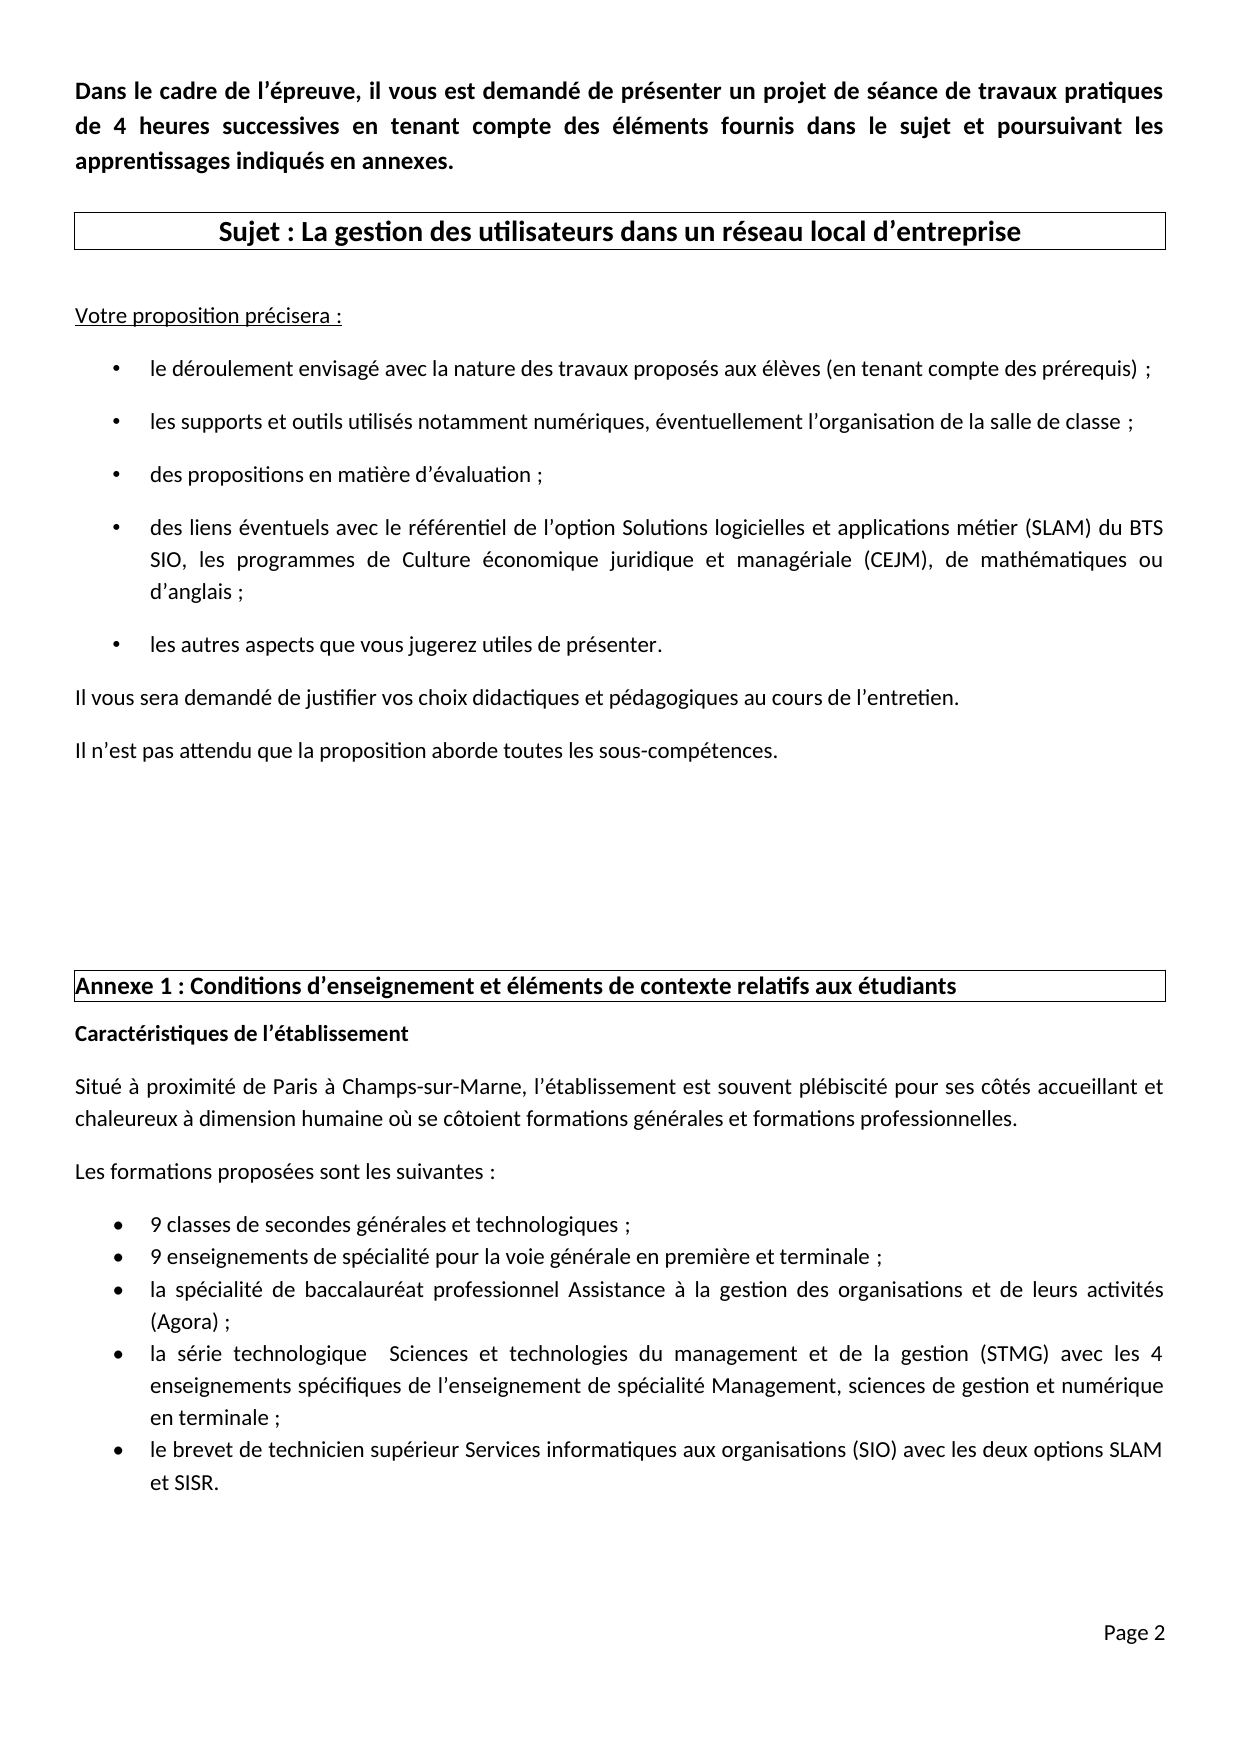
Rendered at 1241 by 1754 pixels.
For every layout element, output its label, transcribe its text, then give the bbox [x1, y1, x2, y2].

text Situé à proximité de Paris à Champs-sur-Marne, l’établissement est souvent plébiscité pour ses côtés accueillant et chaleureux à dimension humaine où se côtoient formations générales et formations professionnelles. [75, 1072, 1165, 1132]
list des propositions en matière d’évaluation ; [112, 460, 1165, 488]
text Votre proposition précisera : [75, 301, 1165, 329]
list les supports et outils utilisés notamment numériques, éventuellement l’organisation de la salle de classe ; [112, 407, 1165, 435]
list des liens éventuels avec le référentiel de l’option Solutions logicielles et applications métier (SLAM) du BTS SIO, les programmes de Culture économique juridique et managériale (CEJM), de mathématiques ou d’anglais ; [112, 513, 1165, 605]
list 9 classes de secondes générales et technologiques ; [112, 1210, 1165, 1238]
list le brevet de technicien supérieur Services informatiques aux organisations (SIO) avec les deux options SLAM et SISR. [112, 1436, 1165, 1496]
text Sujet : La gestion des utilisateurs dans un réseau local d’entreprise [75, 213, 1165, 249]
text Les formations proposées sont les suivantes : [75, 1157, 1165, 1185]
text Il vous sera demandé de justifier vos choix didactiques et pédagogiques au cours de l’entretien. [75, 683, 1165, 711]
text Il n’est pas attendu que la proposition aborde toutes les sous-compétences. [75, 736, 1165, 764]
text Annexe 1 : Conditions d’enseignement et éléments de contexte relatifs aux étudiants [75, 971, 1165, 1001]
list les autres aspects que vous jugerez utiles de présenter. [112, 630, 1165, 658]
text Caractéristiques de l’établissement [75, 1019, 1165, 1047]
text Dans le cadre de l’épreuve, il vous est demandé de présenter un projet de séance de travaux pratiques de 4 heures successives en tenant compte des éléments fournis dans le sujet et poursuivant les apprentissages indiqués en annexes. [75, 75, 1165, 176]
list 9 enseignements de spécialité pour la voie générale en première et terminale ; [112, 1242, 1165, 1271]
list le déroulement envisagé avec la nature des travaux proposés aux élèves (en tenant compte des prérequis) ; [112, 354, 1165, 382]
list la série technologique Sciences et technologies du management et de la gestion (STMG) avec les 4 enseignements spécifiques de l’enseignement de spécialité Management, sciences de gestion et numérique en terminale ; [112, 1339, 1165, 1431]
list la spécialité de baccalauréat professionnel Assistance à la gestion des organisations et de leurs activités (Agora) ; [112, 1275, 1165, 1335]
